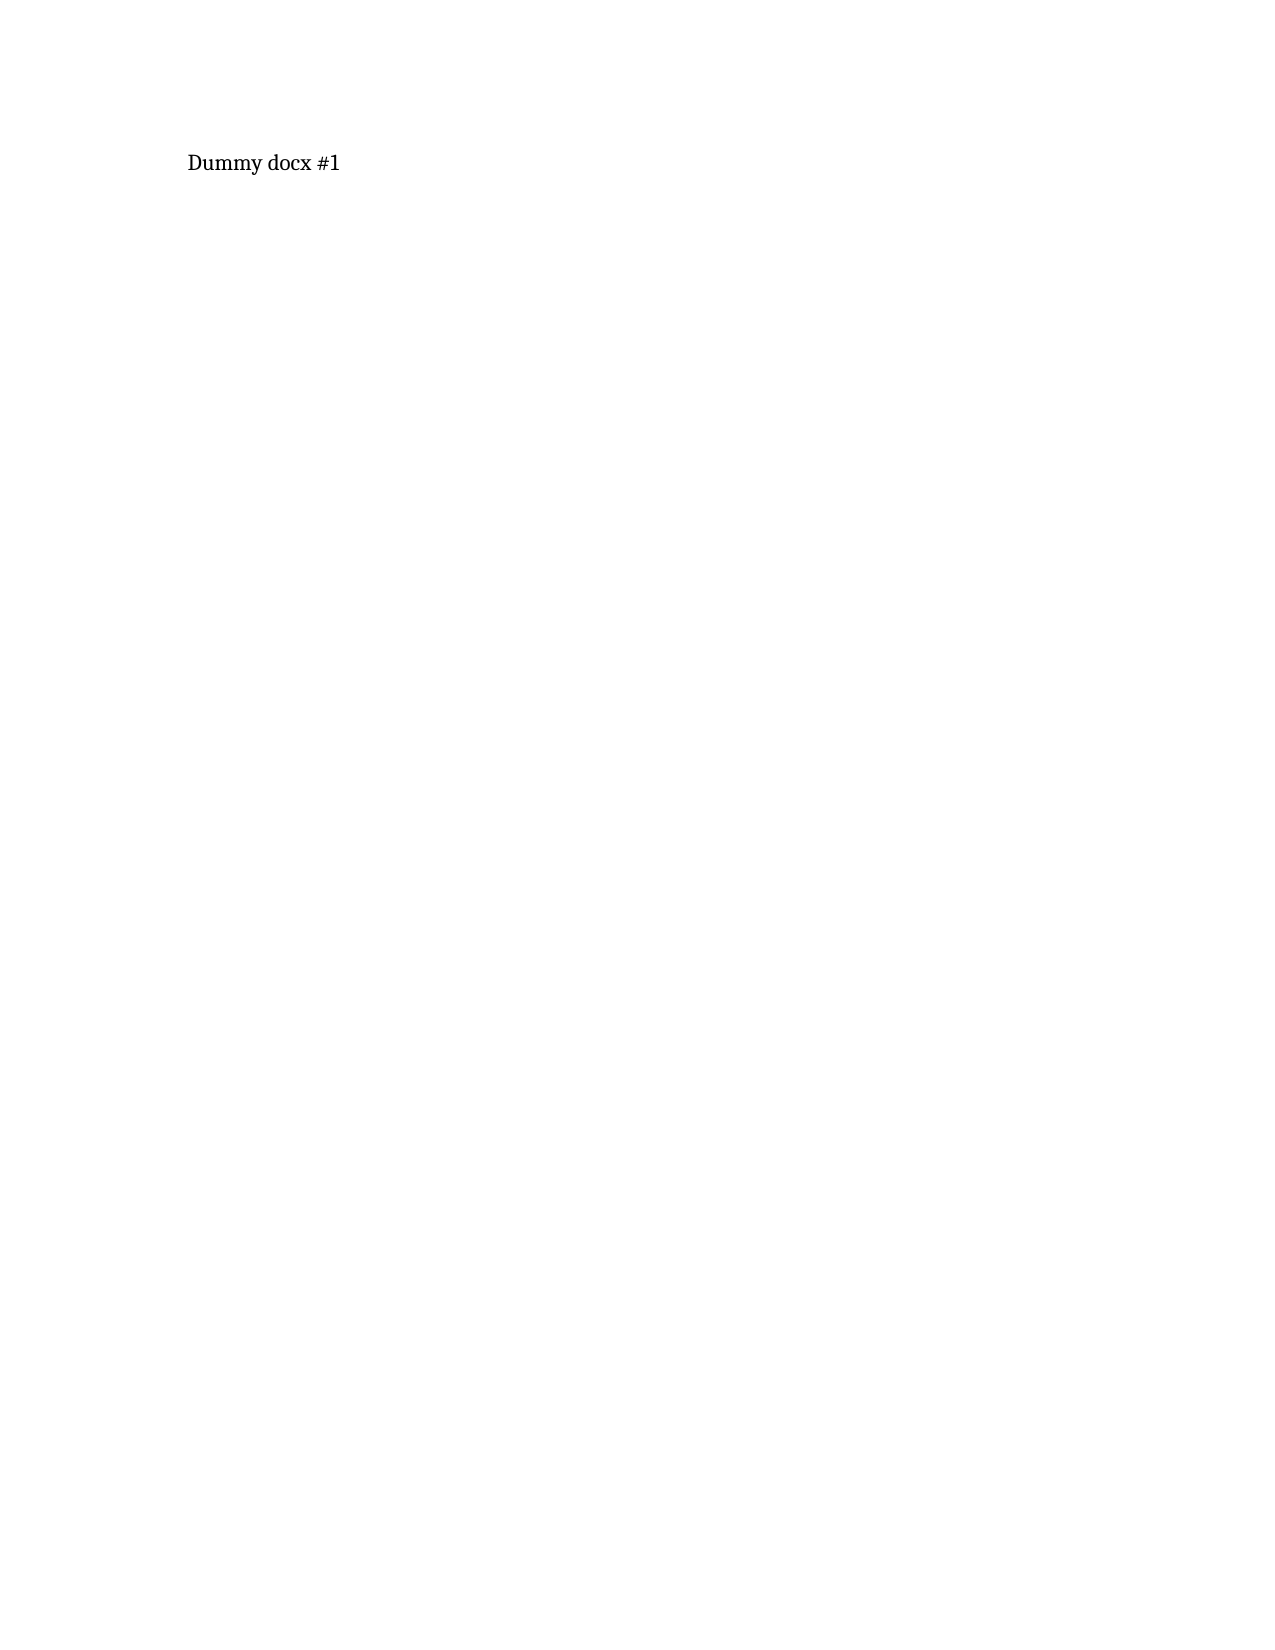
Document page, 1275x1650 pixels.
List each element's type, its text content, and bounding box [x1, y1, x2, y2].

text Dummy docx #1 [187, 150, 1087, 176]
